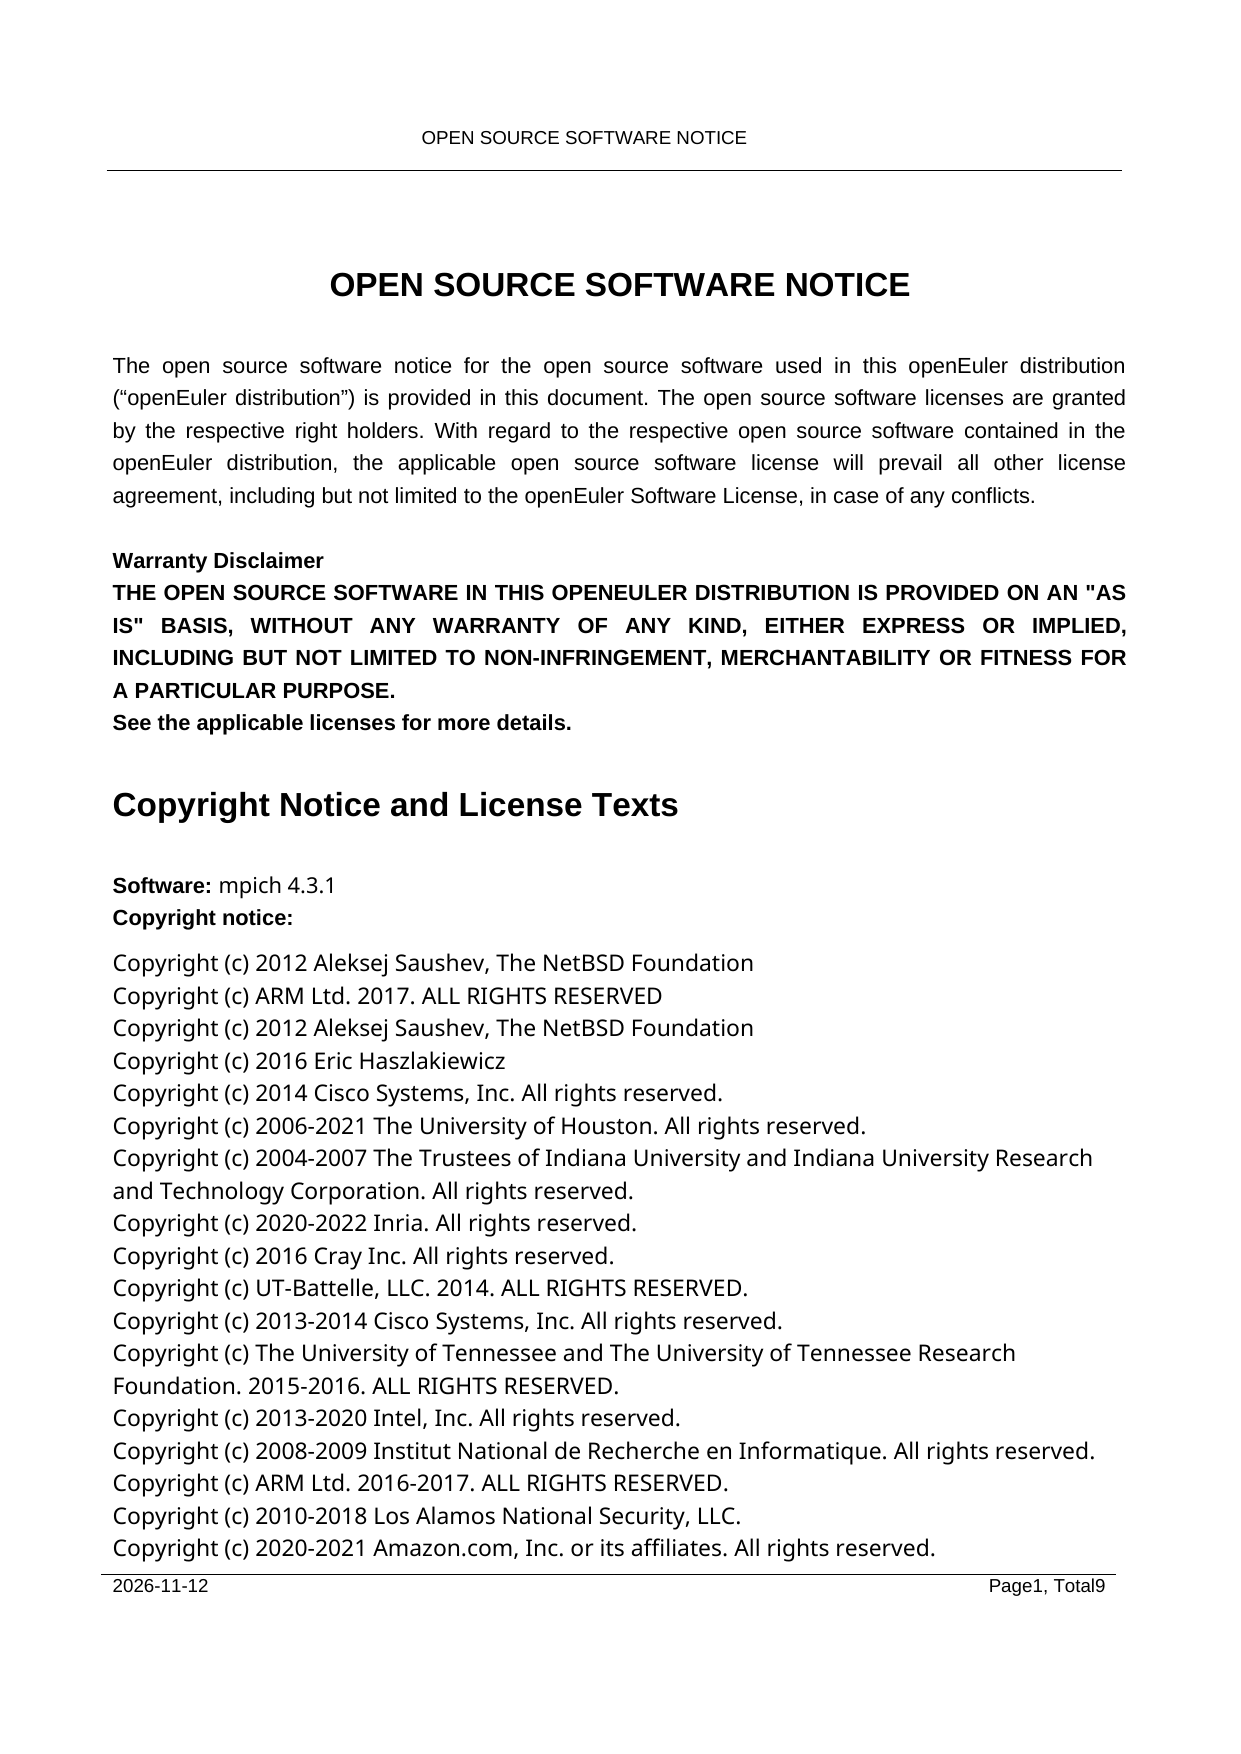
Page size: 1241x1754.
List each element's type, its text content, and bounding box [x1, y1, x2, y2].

text THE OPEN SOURCE SOFTWARE IN THIS OPENEULER DISTRIBUTION IS PROVIDED ON AN "AS IS" BASIS, WITHOUT ANY WARRANTY OF ANY KIND, EITHER EXPRESS OR IMPLIED, INCLUDING BUT NOT LIMITED TO NON-INFRINGEMENT, MERCHANTABILITY OR FITNESS FOR A PARTICULAR PURPOSE. See the applicable licenses for more details. [112, 576, 1128, 739]
text The open source software notice for the open source software used in this openEuler distribution (“openEuler distribution”) is provided in this document. The open source software licenses are granted by the respective right holders. With regard to the respective open source software contained in the openEuler distribution, the applicable open source software license will prevail all other license agreement, including but not limited to the openEuler Software License, in case of any conflicts. [112, 349, 1128, 511]
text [112, 947, 1128, 1564]
text Warranty Disclaimer [112, 544, 1128, 576]
text Copyright notice: [112, 901, 1128, 934]
text OPEN SOURCE SOFTWARE NOTICE [112, 251, 1128, 316]
text Copyright Notice and License Texts [112, 771, 1128, 836]
title Software: mpich 4.3.1 [112, 869, 1128, 901]
